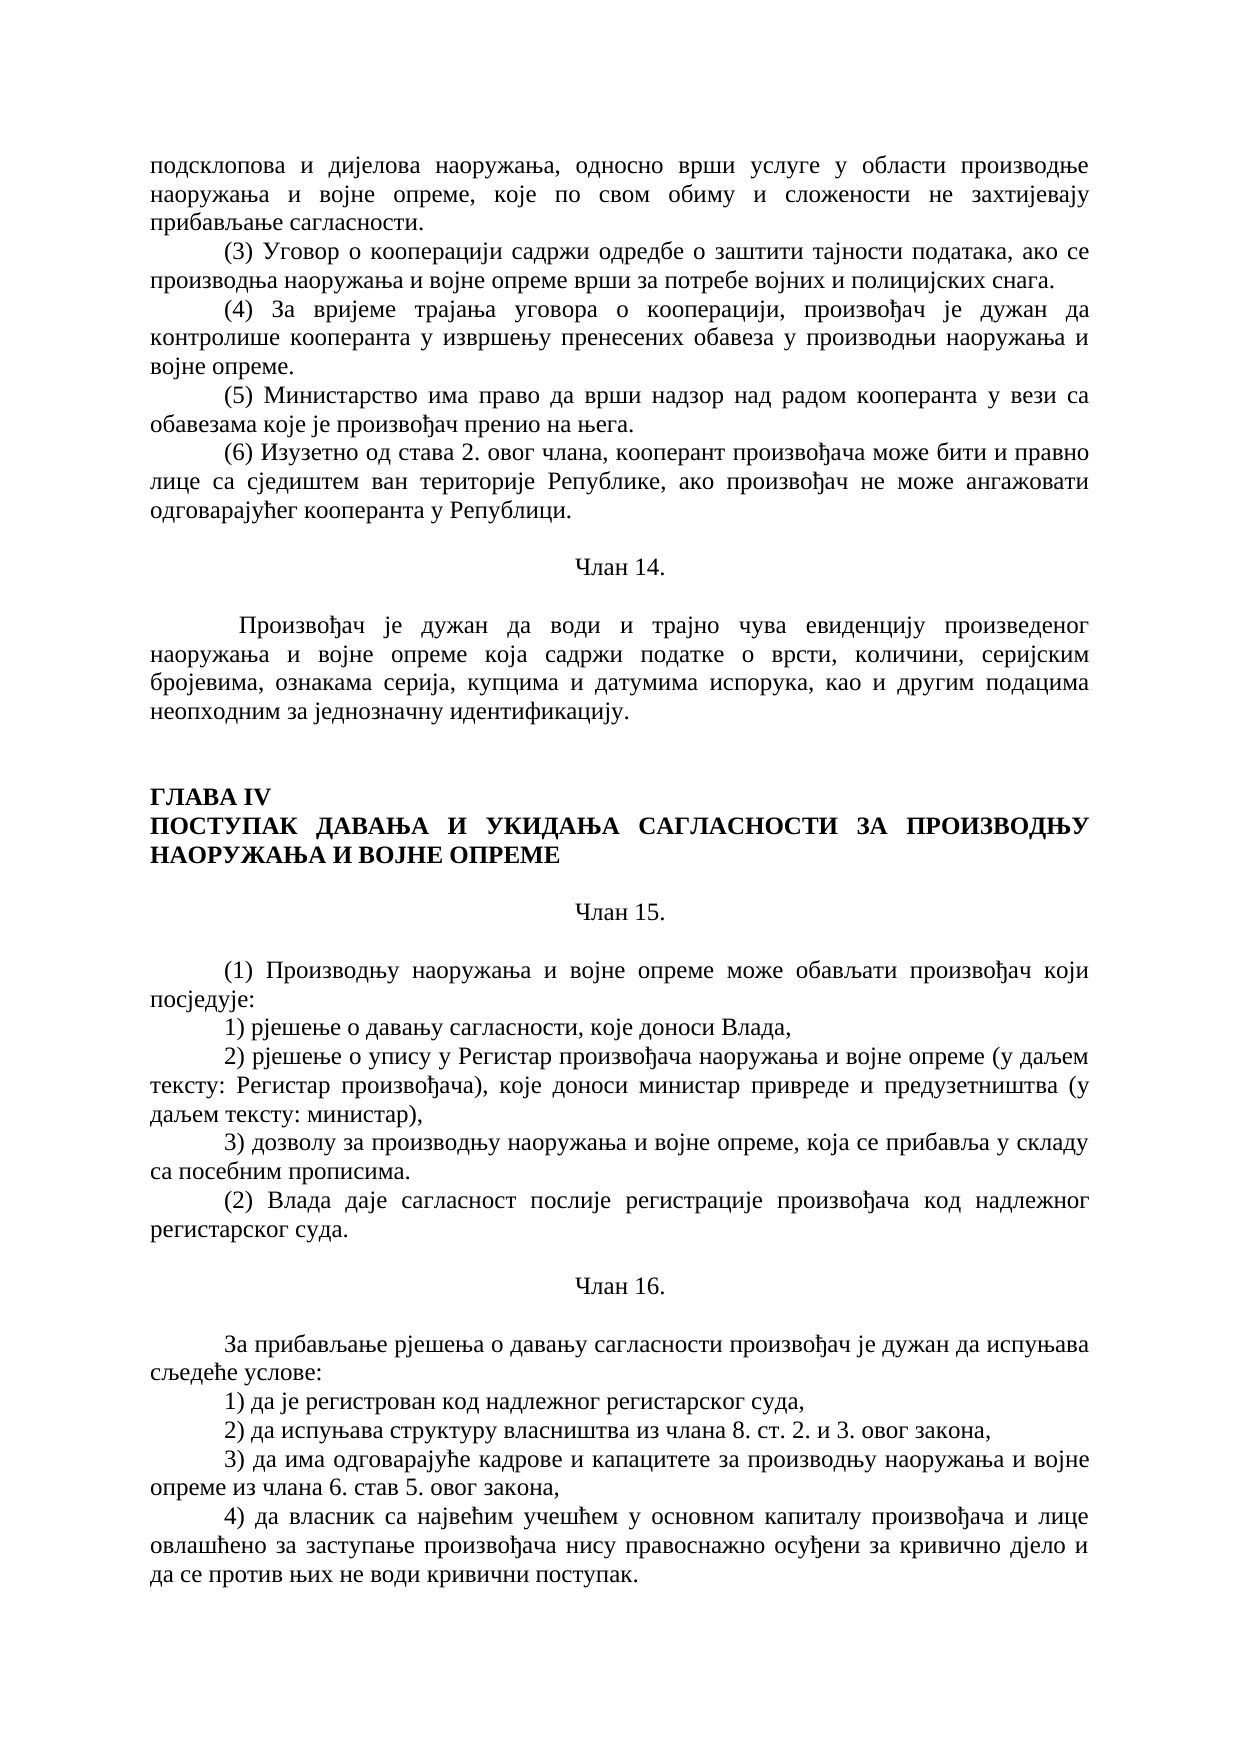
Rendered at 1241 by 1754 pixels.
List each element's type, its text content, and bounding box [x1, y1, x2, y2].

text 1) да је регистрован код надлежног регистарског суда, [150, 1386, 1090, 1415]
text Члан 14. [150, 552, 1090, 581]
text Члан 15. [150, 897, 1090, 926]
text (1) Производњу наоружања и војне опреме може обављати произвођач који посједује: [150, 955, 1090, 1012]
text (5) Министарство има право да врши надзор над радом кооперанта у вези са обавезама које је произвођач пренио на њега. [150, 380, 1090, 437]
text 3) да има одговарајуће кадрове и капацитете за производњу наоружања и војне опреме из члана 6. став 5. овог закона, [150, 1444, 1090, 1501]
text 3) дозволу за производњу наоружања и војне опреме, која се прибавља у складу са посебним прописима. [150, 1127, 1090, 1185]
text 4) да власник са највећим учешћем у основном капиталу произвођача и лице овлашћено за заступање произвођача нису правоснажно осуђени за кривично дјело и да се против њих не води кривични поступак. [150, 1501, 1090, 1587]
text ГЛАВА IV [150, 782, 1090, 811]
text (4) За вријеме трајања уговора о кооперацији, произвођач је дужан да контролише кооперанта у извршењу пренесених обавеза у производњи наоружања и војне опреме. [150, 294, 1090, 380]
text Произвођач је дужан да води и трајно чува евиденцију произведеног наоружања и војне опреме која садржи податке о врсти, количини, серијским бројевима, ознакама серија, купцима и датумима испорука, као и другим подацима неопходним за једнозначну идентификацију. [150, 610, 1090, 725]
text Члан 16. [150, 1271, 1090, 1300]
text За прибављање рјешења о давању сагласности произвођач је дужан да испуњава сљедеће услове: [150, 1329, 1090, 1386]
text ПОСТУПАК ДАВАЊА И УКИДАЊА САГЛАСНОСТИ ЗА ПРОИЗВОДЊУ НАОРУЖАЊА И ВОЈНЕ ОПРЕМЕ [150, 811, 1090, 869]
text 2) да испуњава структуру власништва из члана 8. ст. 2. и 3. овог закона, [150, 1415, 1090, 1444]
text (6) Изузетно од става 2. овог члана, кооперант произвођача може бити и правно лице са сједиштем ван територије Републике, ако произвођач не може ангажовати одговарајућег кооперанта у Републици. [150, 437, 1090, 524]
text 1) рјешење о давању сагласности, које доноси Влада, [150, 1012, 1090, 1041]
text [150, 150, 1090, 236]
text (2) Влада даје сагласност послије регистрације произвођача код надлежног регистарског суда. [150, 1185, 1090, 1242]
text 2) рјешење о упису у Регистар произвођача наоружања и војне опреме (у даљем тексту: Регистар произвођача), које доноси министар привреде и предузетништва (у даљем тексту: министар), [150, 1041, 1090, 1127]
text (3) Уговор о кооперацији садржи одредбе о заштити тајности података, ако се производња наоружања и војне опреме врши за потребе војних и полицијских снага. [150, 236, 1090, 294]
